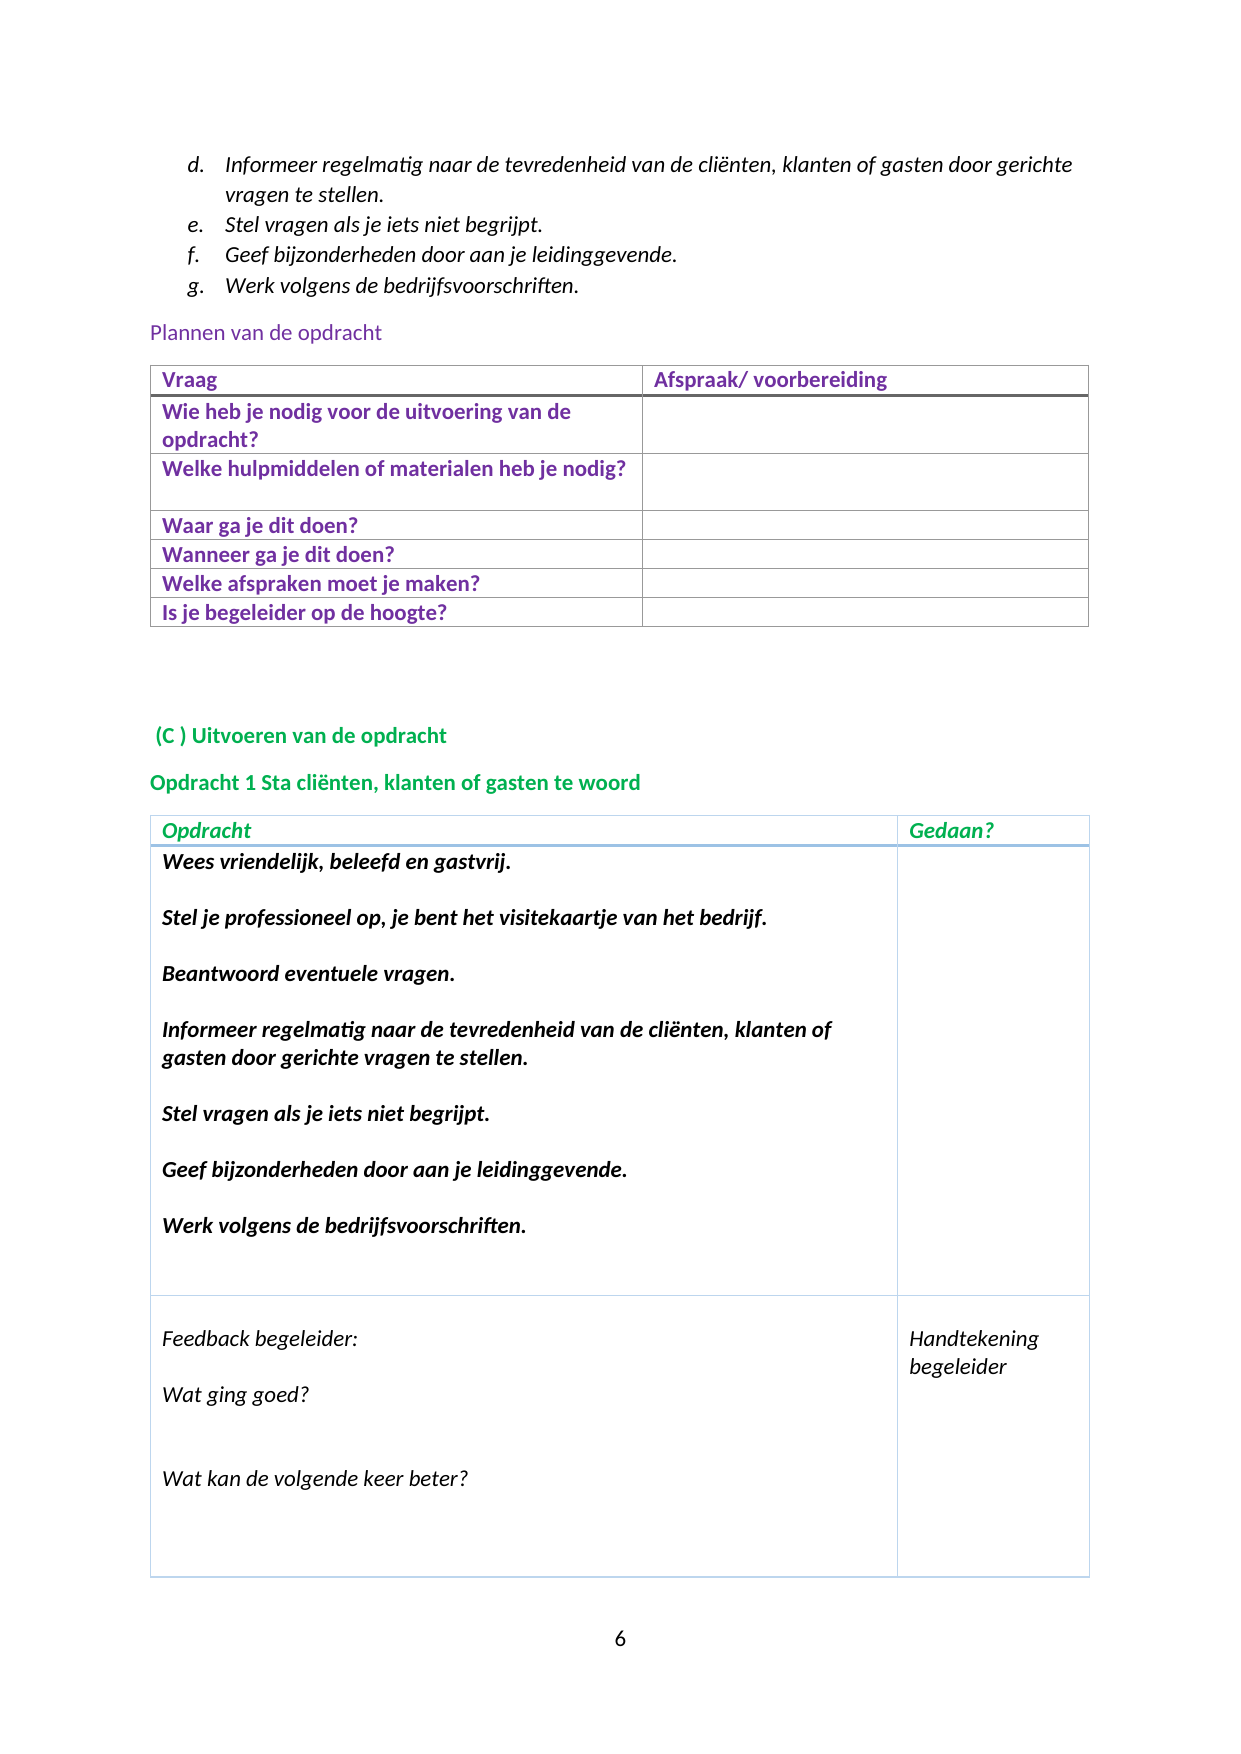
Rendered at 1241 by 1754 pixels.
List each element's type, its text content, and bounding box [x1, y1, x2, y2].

table_cell [643, 569, 1088, 597]
table_cell [643, 454, 1088, 510]
table_header Afspraak/ voorbereiding [643, 366, 1088, 394]
table_header Vraag [151, 366, 642, 394]
table_cell Wie heb je nodig voor de uitvoering van de opdracht? [151, 397, 642, 453]
list Stel vragen als je iets niet begrijpt. [187, 210, 1090, 238]
table_header Gedaan? [898, 816, 1089, 844]
table_cell Is je begeleider op de hoogte? [151, 598, 642, 626]
text (C ) Uitvoeren van de opdracht [150, 721, 1090, 749]
list Informeer regelmatig naar de tevredenheid van de cliënten, klanten of gasten door gerichte vragen te stellen. [187, 150, 1090, 208]
text Opdracht 1 Sta cliënten, klanten of gasten te woord [150, 768, 1090, 796]
table_cell Wees vriendelijk, beleefd en gastvrij. Stel je professioneel op, je bent het visitekaartje van het bedrijf. Beantwoord eventuele vragen. Informeer regelmatig naar de tevredenheid van de cliënten, klanten of gasten door gerichte vragen te stellen. Stel vragen als je iets niet begrijpt. Geef bijzonderheden door aan je leidinggevende. Werk volgens de bedrijfsvoorschriften. [151, 847, 897, 1295]
list Geef bijzonderheden door aan je leidinggevende. [187, 241, 1090, 269]
table_cell Wanneer ga je dit doen? [151, 540, 642, 568]
text Plannen van de opdracht [150, 318, 1090, 346]
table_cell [898, 1296, 1089, 1576]
table_cell Waar ga je dit doen? [151, 511, 642, 539]
table_cell [898, 847, 1089, 1295]
table_cell [643, 511, 1088, 539]
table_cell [151, 1296, 897, 1576]
table_header Opdracht [151, 816, 897, 844]
table_cell [643, 598, 1088, 626]
list Werk volgens de bedrijfsvoorschriften. [187, 271, 1090, 299]
table_cell Welke afspraken moet je maken? [151, 569, 642, 597]
table_cell [643, 397, 1088, 453]
table_cell Welke hulpmiddelen of materialen heb je nodig? [151, 454, 642, 510]
table_cell [643, 540, 1088, 568]
